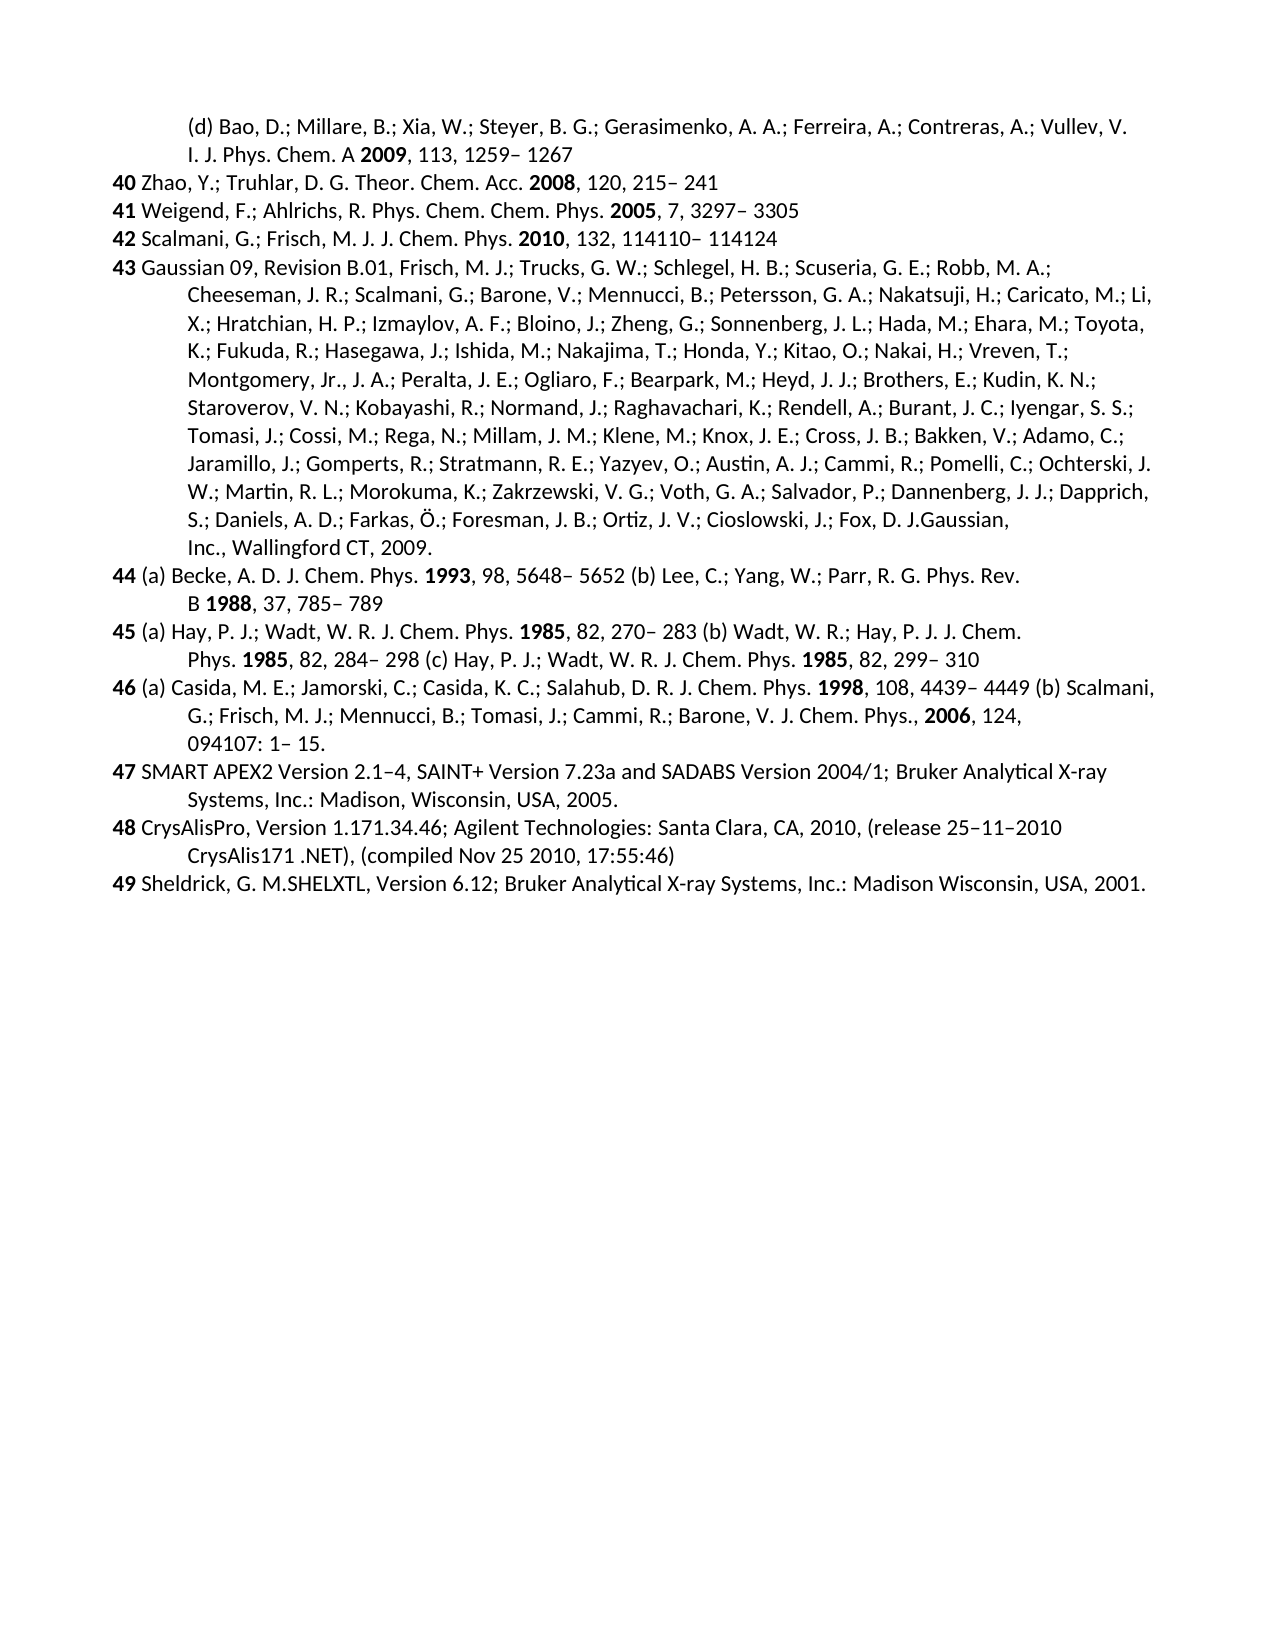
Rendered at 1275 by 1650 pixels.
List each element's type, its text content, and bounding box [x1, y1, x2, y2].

text 41 Weigend, F.; Ahlrichs, R. Phys. Chem. Chem. Phys. 2005, 7, 3297– 3305 [112, 197, 1162, 224]
text 44 (a) Becke, A. D. J. Chem. Phys. 1993, 98, 5648– 5652 (b) Lee, C.; Yang, W.; Parr, R. G. Phys. Rev. B 1988, 37, 785– 789 [112, 561, 1162, 617]
text 48 CrysAlisPro, Version 1.171.34.46; Agilent Technologies: Santa Clara, CA, 2010, (release 25–11–2010 CrysAlis171 .NET), (compiled Nov 25 2010, 17:55:46) [112, 813, 1162, 869]
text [112, 112, 1162, 168]
text 40 Zhao, Y.; Truhlar, D. G. Theor. Chem. Acc. 2008, 120, 215– 241 [112, 168, 1162, 197]
text 45 (a) Hay, P. J.; Wadt, W. R. J. Chem. Phys. 1985, 82, 270– 283 (b) Wadt, W. R.; Hay, P. J. J. Chem. Phys. 1985, 82, 284– 298 (c) Hay, P. J.; Wadt, W. R. J. Chem. Phys. 1985, 82, 299– 310 [112, 617, 1162, 673]
text 49 Sheldrick, G. M.SHELXTL, Version 6.12; Bruker Analytical X-ray Systems, Inc.: Madison Wisconsin, USA, 2001. [112, 869, 1162, 897]
text 43 Gaussian 09, Revision B.01, Frisch, M. J.; Trucks, G. W.; Schlegel, H. B.; Scuseria, G. E.; Robb, M. A.; Cheeseman, J. R.; Scalmani, G.; Barone, V.; Mennucci, B.; Petersson, G. A.; Nakatsuji, H.; Caricato, M.; Li, X.; Hratchian, H. P.; Izmaylov, A. F.; Bloino, J.; Zheng, G.; Sonnenberg, J. L.; Hada, M.; Ehara, M.; Toyota, K.; Fukuda, R.; Hasegawa, J.; Ishida, M.; Nakajima, T.; Honda, Y.; Kitao, O.; Nakai, H.; Vreven, T.; Montgomery, Jr., J. A.; Peralta, J. E.; Ogliaro, F.; Bearpark, M.; Heyd, J. J.; Brothers, E.; Kudin, K. N.; Staroverov, V. N.; Kobayashi, R.; Normand, J.; Raghavachari, K.; Rendell, A.; Burant, J. C.; Iyengar, S. S.; Tomasi, J.; Cossi, M.; Rega, N.; Millam, J. M.; Klene, M.; Knox, J. E.; Cross, J. B.; Bakken, V.; Adamo, C.; Jaramillo, J.; Gomperts, R.; Stratmann, R. E.; Yazyev, O.; Austin, A. J.; Cammi, R.; Pomelli, C.; Ochterski, J. W.; Martin, R. L.; Morokuma, K.; Zakrzewski, V. G.; Voth, G. A.; Salvador, P.; Dannenberg, J. J.; Dapprich, S.; Daniels, A. D.; Farkas, Ö.; Foresman, J. B.; Ortiz, J. V.; Cioslowski, J.; Fox, D. J.Gaussian, Inc., Wallingford CT, 2009. [112, 253, 1162, 561]
text 47 SMART APEX2 Version 2.1–4, SAINT+ Version 7.23a and SADABS Version 2004/1; Bruker Analytical X-ray Systems, Inc.: Madison, Wisconsin, USA, 2005. [112, 757, 1162, 813]
text 42 Scalmani, G.; Frisch, M. J. J. Chem. Phys. 2010, 132, 114110– 114124 [112, 224, 1162, 253]
text 46 (a) Casida, M. E.; Jamorski, C.; Casida, K. C.; Salahub, D. R. J. Chem. Phys. 1998, 108, 4439– 4449 (b) Scalmani, G.; Frisch, M. J.; Mennucci, B.; Tomasi, J.; Cammi, R.; Barone, V. J. Chem. Phys., 2006, 124, 094107: 1– 15. [112, 673, 1162, 757]
